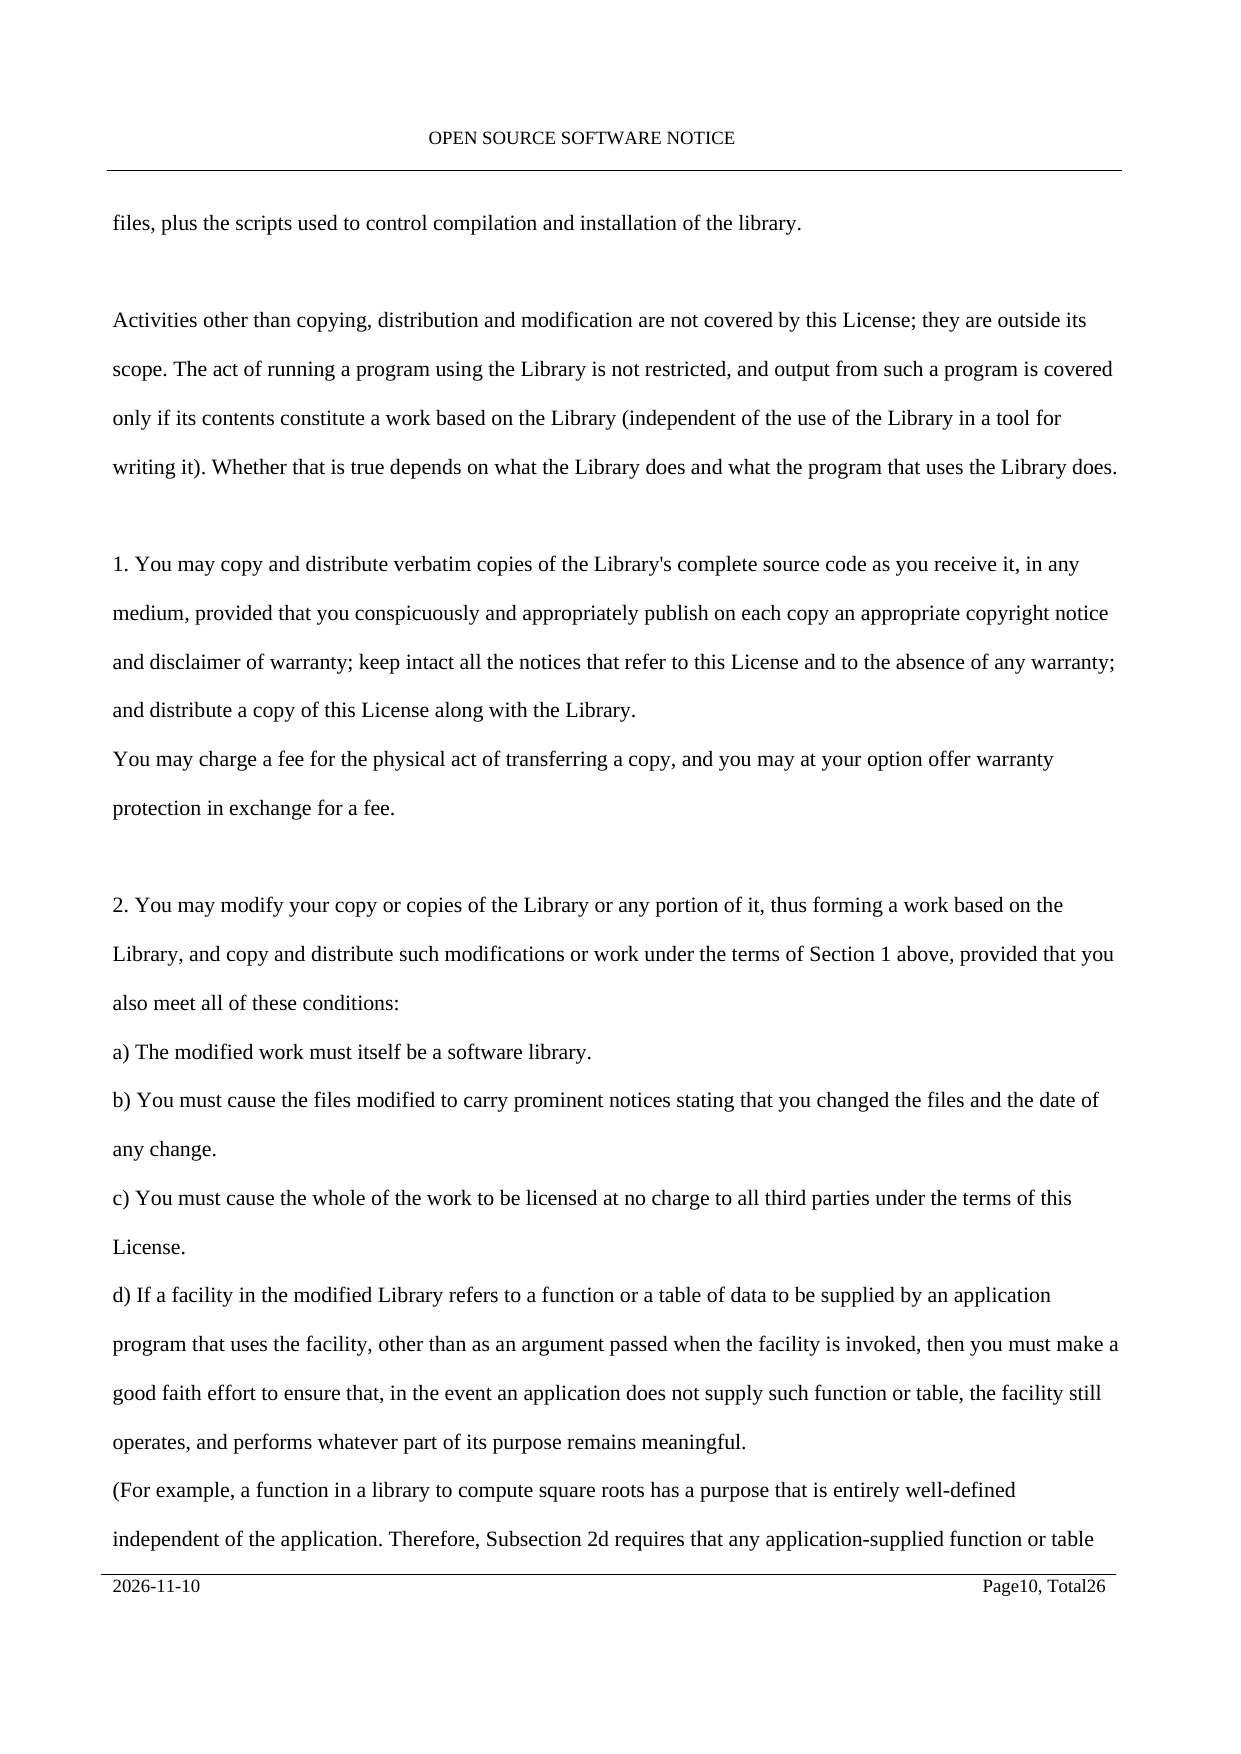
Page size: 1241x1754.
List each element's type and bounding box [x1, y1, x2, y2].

text [112, 206, 1128, 1555]
